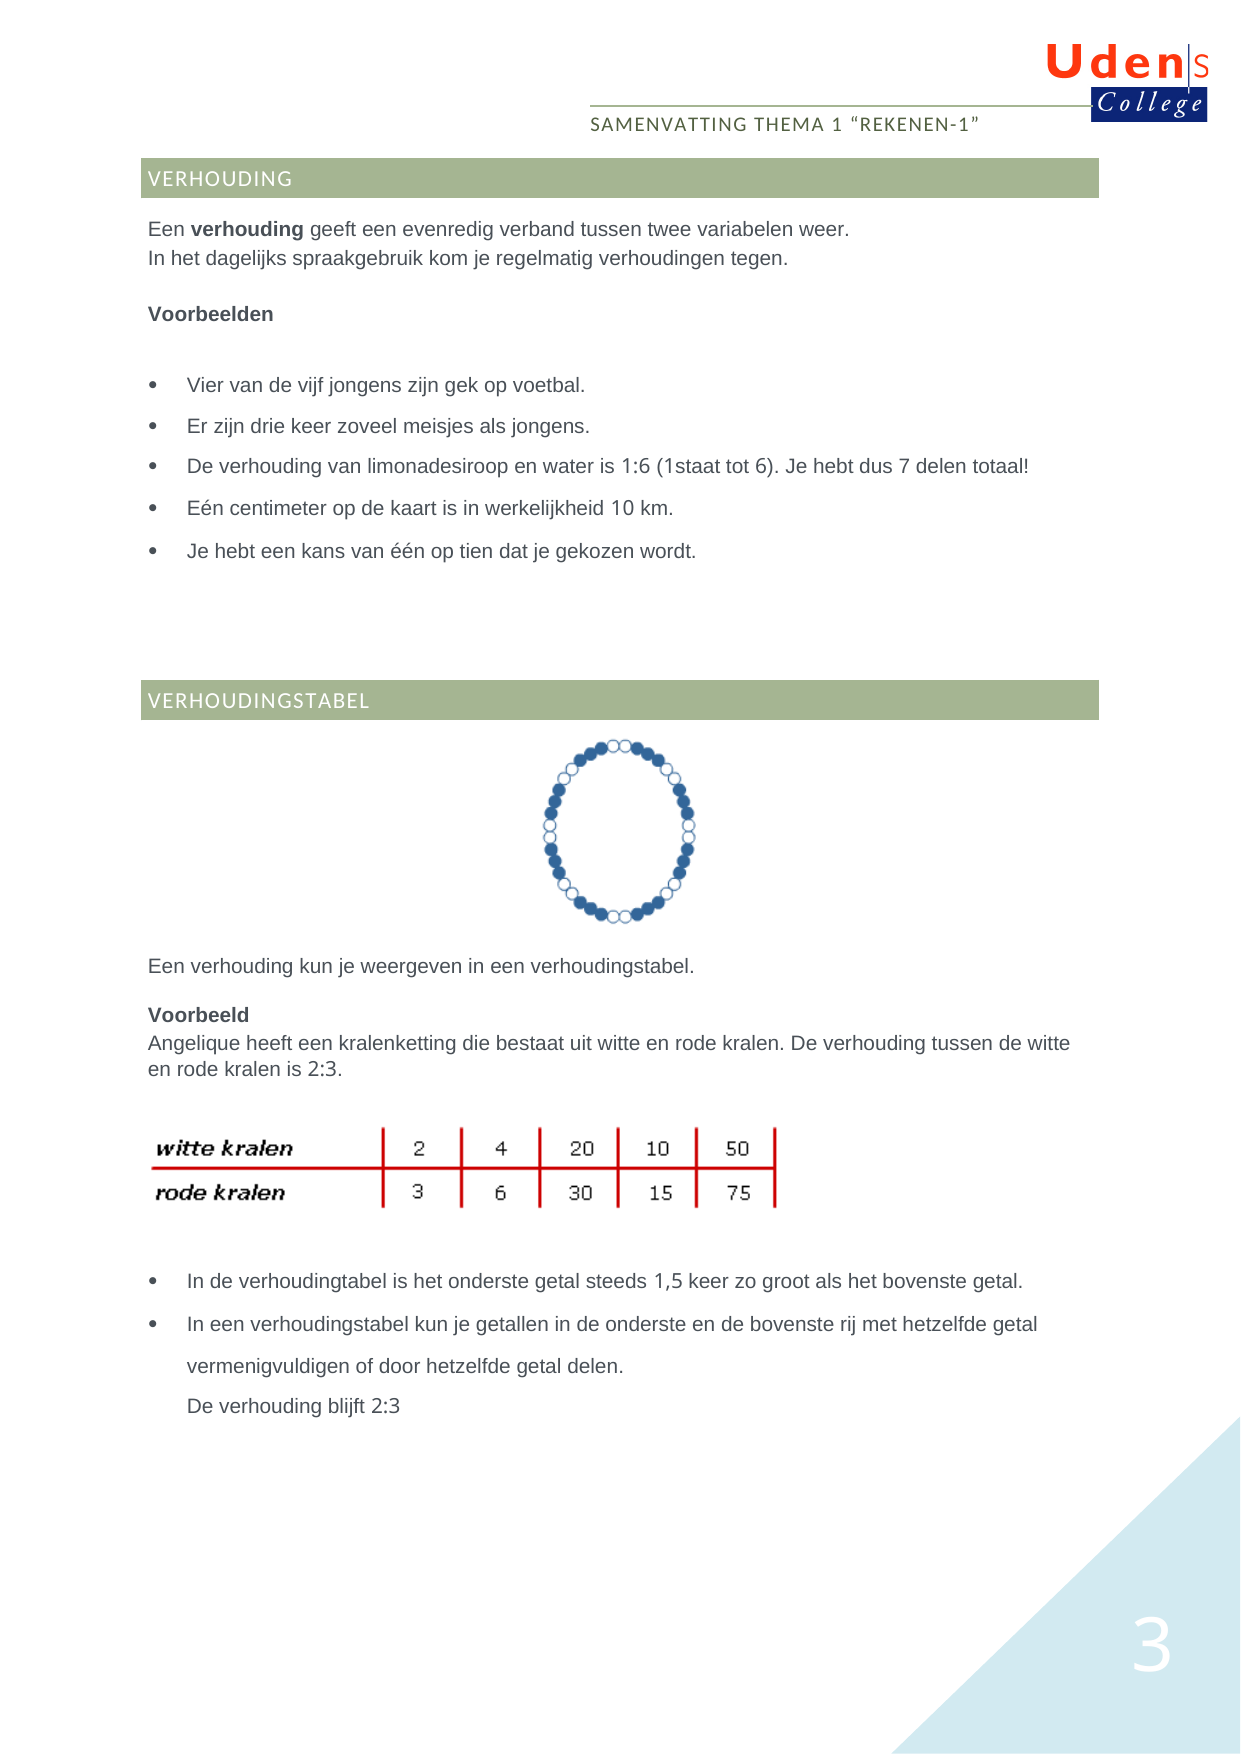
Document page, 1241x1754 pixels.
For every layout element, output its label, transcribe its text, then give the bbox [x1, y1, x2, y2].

picture [147, 1111, 785, 1224]
list In de verhoudingtabel is het onderste getal steeds 1,5 keer zo groot als het bovenste getal. [149, 1253, 1093, 1294]
subtitle Verhoudingstabel [148, 686, 1093, 714]
list Je hebt een kans van één op tien dat je gekozen wordt. [149, 521, 1093, 563]
list De verhouding van limonadesiroop en water is 1:6 (1staat tot 6). Je hebt dus 7 delen totaal! [149, 438, 1093, 480]
text Een verhouding kun je weergeven in een verhoudingstabel. [148, 949, 1093, 977]
picture [538, 735, 702, 929]
subtitle Verhouding [148, 164, 1093, 192]
list In een verhoudingstabel kun je getallen in de onderste en de bovenste rij met hetzelfde getal vermenigvuldigen of door hetzelfde getal delen. De verhouding blijft 2:3 [149, 1294, 1093, 1419]
list Eén centimeter op de kaart is in werkelijkheid 10 km. [149, 480, 1093, 521]
text Een verhouding geeft een evenredig verband tussen twee variabelen weer. In het dagelijks spraakgebruik kom je regelmatig verhoudingen tegen. Voorbeelden [148, 213, 1093, 326]
picture [1047, 44, 1209, 122]
list Vier van de vijf jongens zijn gek op voetbal. [149, 355, 1093, 396]
list Er zijn drie keer zoveel meisjes als jongens. [149, 396, 1093, 438]
